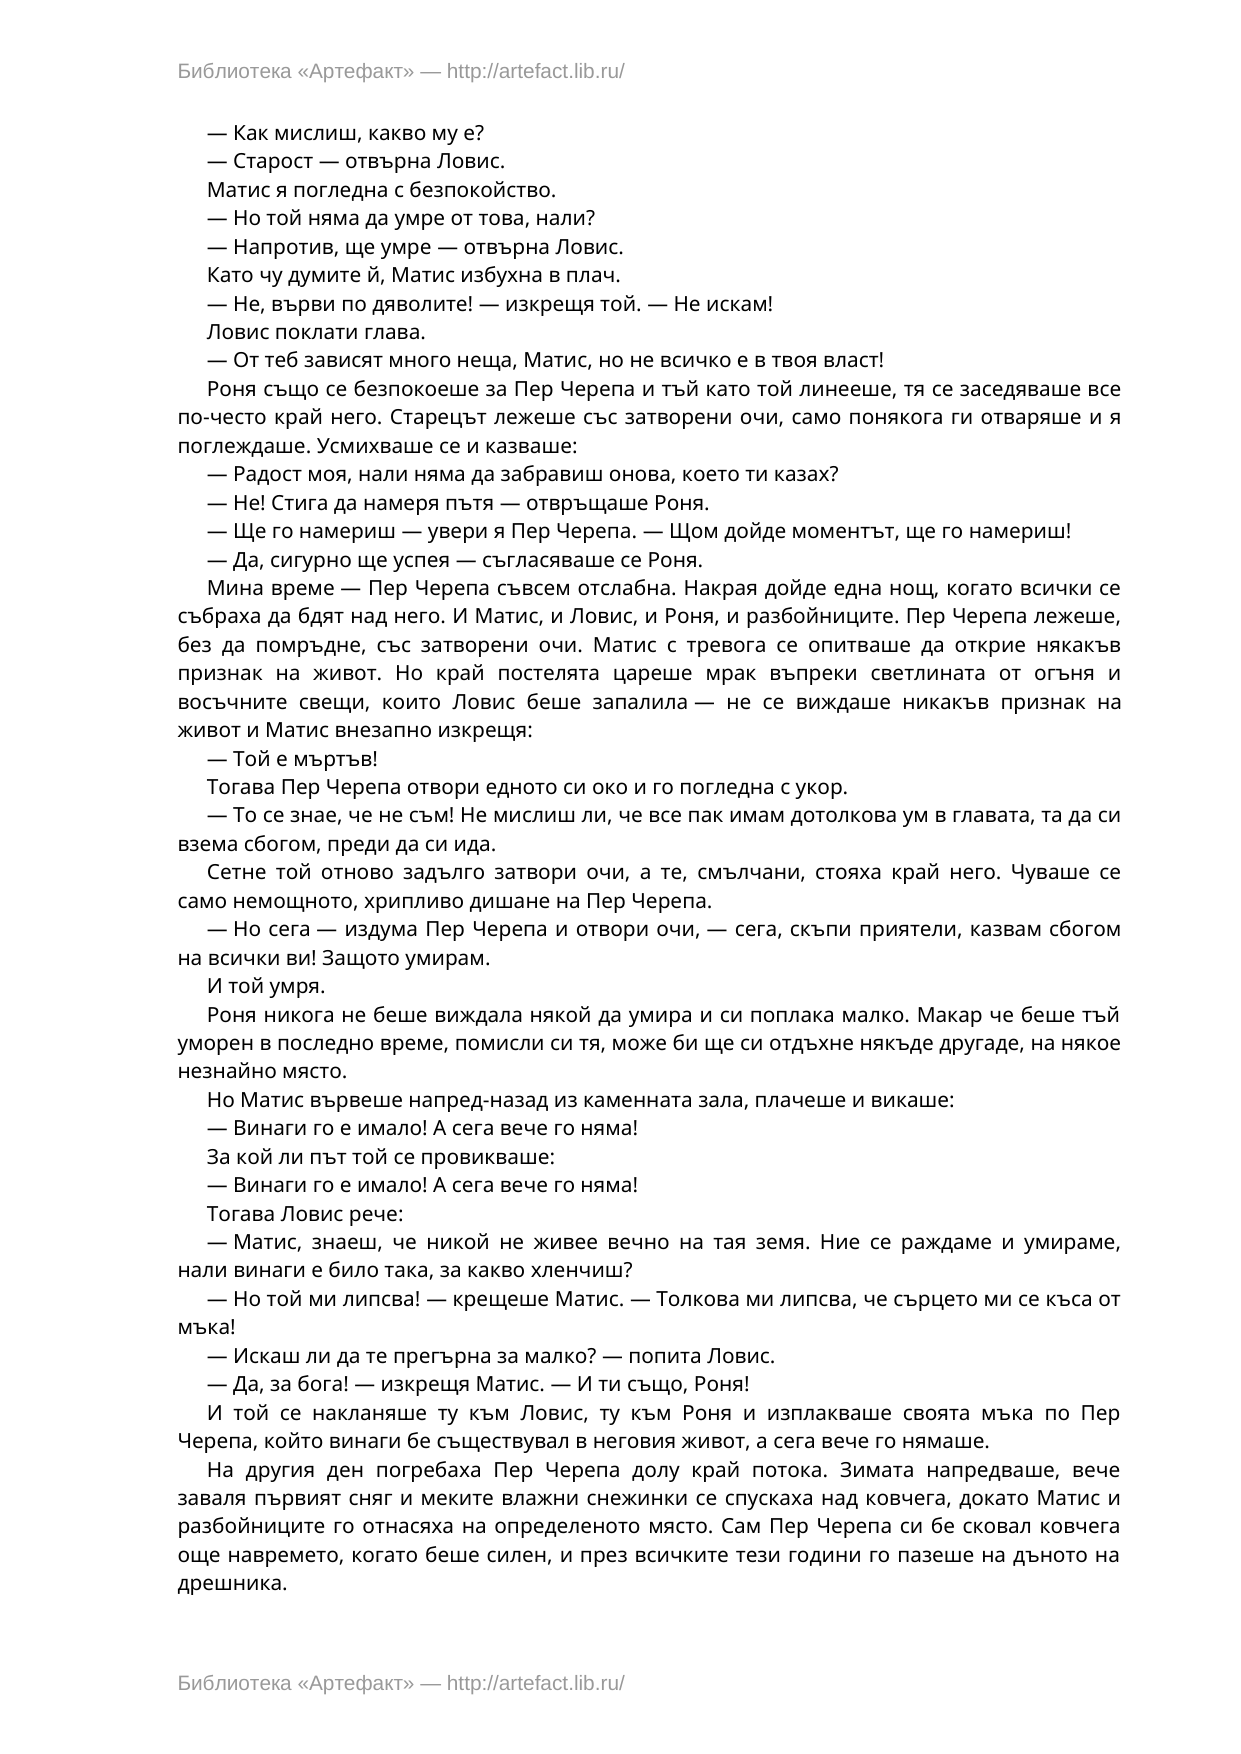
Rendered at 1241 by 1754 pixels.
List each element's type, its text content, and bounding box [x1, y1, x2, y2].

text — Но той няма да умре от това, нали? [177, 203, 1122, 232]
text Роня никога не беше виждала някой да умира и си поплака малко. Макар че беше тъй уморен в последно време, помисли си тя, може би ще си отдъхне някъде другаде, на някое незнайно място. [177, 1000, 1122, 1085]
text Тогава Ловис рече: [177, 1199, 1122, 1227]
text Но Матис вървеше напред-назад из каменната зала, плачеше и викаше: [177, 1085, 1122, 1113]
text — Не, върви по дяволите! — изкрещя той. — Не искам! [177, 289, 1122, 317]
text На другия ден погребаха Пер Черепа долу край потока. Зимата напредваше, вече заваля първият сняг и меките влажни снежинки се спускаха над ковчега, докато Матис и разбойниците го отнасяха на определеното място. Сам Пер Черепа си бе сковал ковчега още навремето, когато беше силен, и през всичките тези години го пазеше на дъното на дрешника. [177, 1455, 1122, 1597]
text Сетне той отново задълго затвори очи, а те, смълчани, стояха край него. Чуваше се само немощното, хрипливо дишане на Пер Черепа. [177, 857, 1122, 914]
text — Ще го намериш — увери я Пер Черепа. — Щом дойде моментът, ще го намериш! [177, 516, 1122, 545]
text И той се накланяше ту към Ловис, ту към Роня и изплакваше своята мъка по Пер Черепа, който винаги бе съществувал в неговия живот, а сега вече го нямаше. [177, 1398, 1122, 1455]
text — Радост моя, нали няма да забравиш онова, което ти казах? [177, 459, 1122, 488]
text — Той е мъртъв! [177, 744, 1122, 772]
text — Винаги го е имало! А сега вече го няма! [177, 1113, 1122, 1142]
text — Да, сигурно ще успея — съгласяваше се Роня. [177, 545, 1122, 573]
text — Старост — отвърна Ловис. [177, 147, 1122, 175]
text — Но той ми липсва! — крещеше Матис. — Толкова ми липсва, че сърцето ми се къса от мъка! [177, 1284, 1122, 1341]
text Тогава Пер Черепа отвори едното си око и го погледна с укор. [177, 772, 1122, 801]
text Ловис поклати глава. [177, 317, 1122, 346]
text И той умря. [177, 971, 1122, 1000]
text — Матис, знаеш, че никой не живее вечно на тая земя. Ние се раждаме и умираме, нали винаги е било така, за какво хленчиш? [177, 1227, 1122, 1284]
text Като чу думите й, Матис избухна в плач. [177, 260, 1122, 289]
text Роня също се безпокоеше за Пер Черепа и тъй като той линееше, тя се заседяваше все по-често край него. Старецът лежеше със затворени очи, само понякога ги отваряше и я поглеждаше. Усмихваше се и казваше: [177, 374, 1122, 459]
text — От теб зависят много неща, Матис, но не всичко е в твоя власт! [177, 346, 1122, 374]
text Мина време — Пер Черепа съвсем отслабна. Накрая дойде една нощ, когато всички се събраха да бдят над него. И Матис, и Ловис, и Роня, и разбойниците. Пер Черепа лежеше, без да помръдне, със затворени очи. Матис с тревога се опитваше да открие някакъв признак на живот. Но край постелята цареше мрак въпреки светлината от огъня и восъчните свещи, които Ловис беше запалила — не се виждаше никакъв признак на живот и Матис внезапно изкрещя: [177, 573, 1122, 744]
text — То се знае, че не съм! Не мислиш ли, че все пак имам дотолкова ум в главата, та да си взема сбогом, преди да си ида. [177, 801, 1122, 857]
text — Винаги го е имало! А сега вече го няма! [177, 1170, 1122, 1199]
text — Напротив, ще умре — отвърна Ловис. [177, 232, 1122, 260]
text За кой ли път той се провикваше: [177, 1142, 1122, 1170]
text — Но сега — издума Пер Черепа и отвори очи, — сега, скъпи приятели, казвам сбогом на всички ви! Защото умирам. [177, 914, 1122, 971]
text — Как мислиш, какво му е? [177, 118, 1122, 147]
text — Искаш ли да те прегърна за малко? — попита Ловис. [177, 1341, 1122, 1369]
text — Да, за бога! — изкрещя Матис. — И ти също, Роня! [177, 1369, 1122, 1398]
text Матис я погледна с безпокойство. [177, 175, 1122, 203]
text — Не! Стига да намеря пътя — отвръщаше Роня. [177, 488, 1122, 516]
